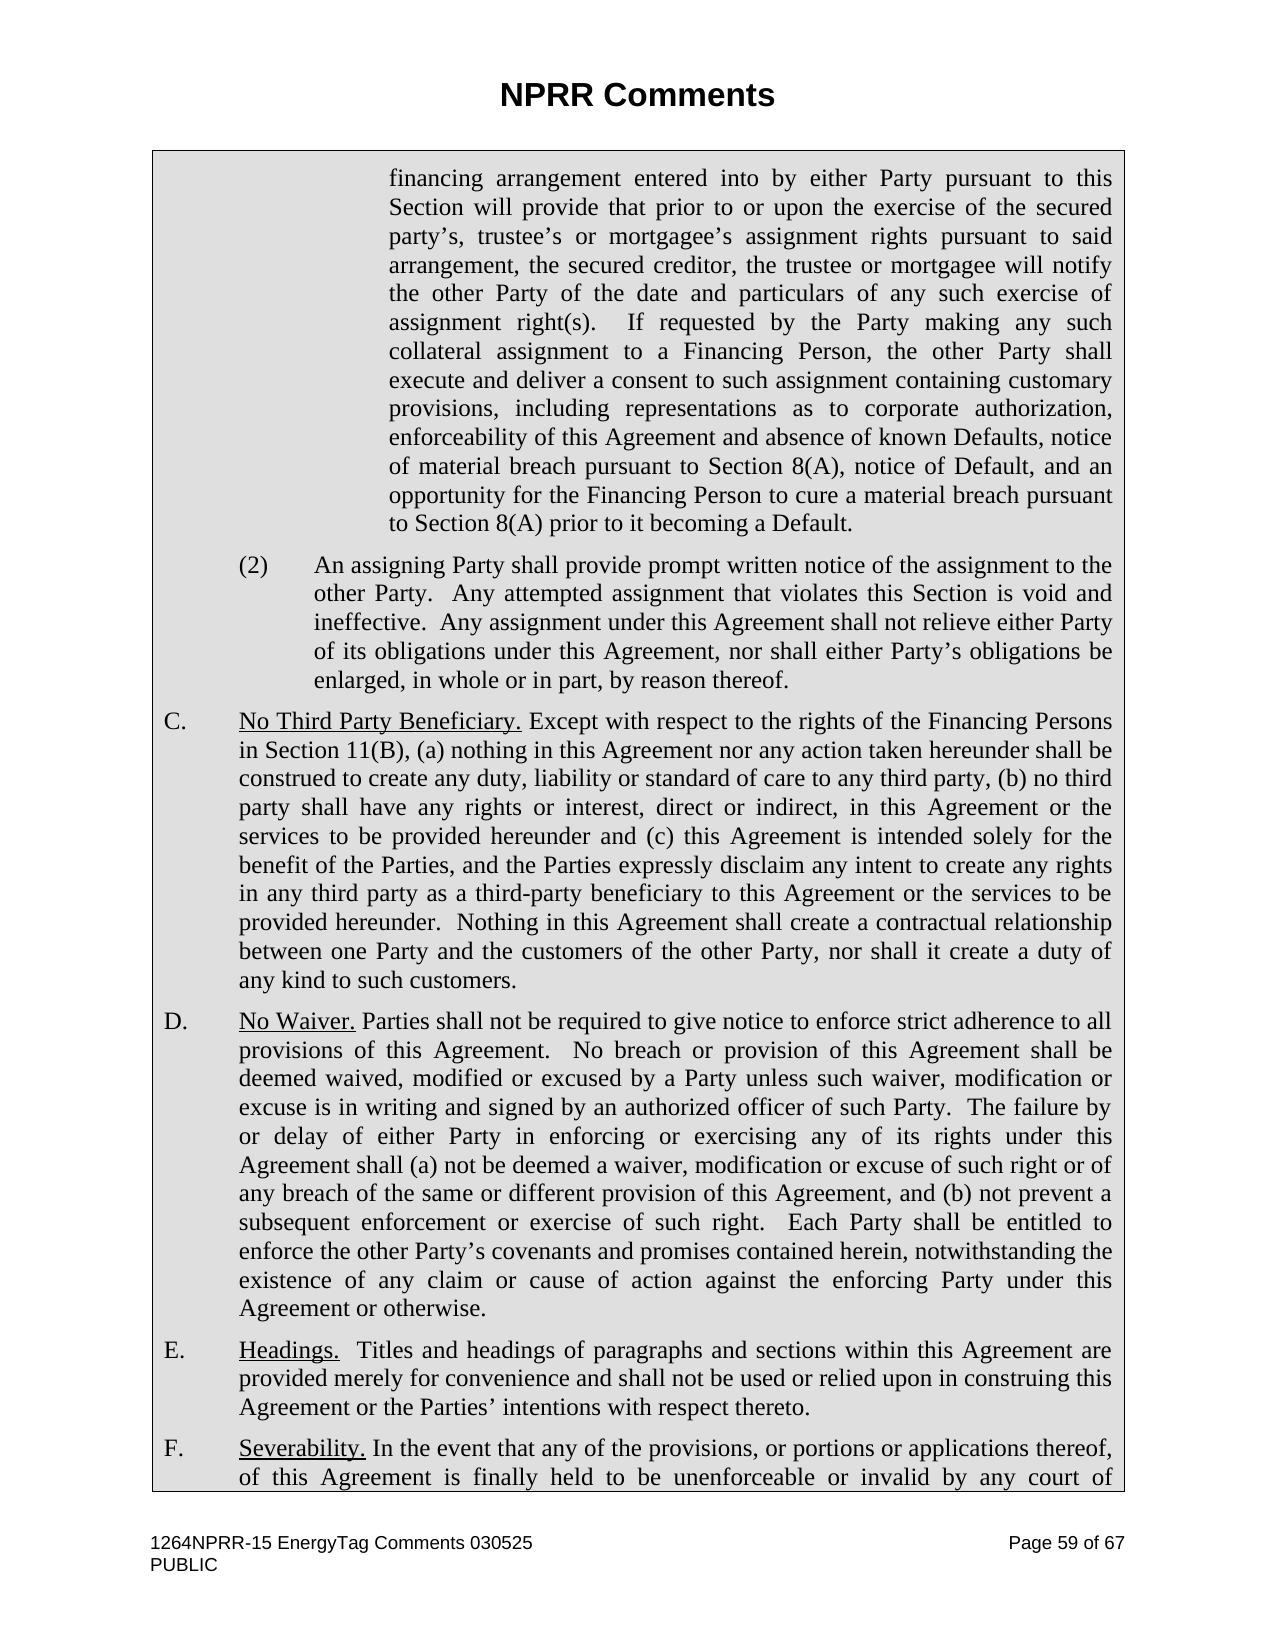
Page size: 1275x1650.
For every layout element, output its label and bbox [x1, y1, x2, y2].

table_header [153, 151, 1124, 1491]
